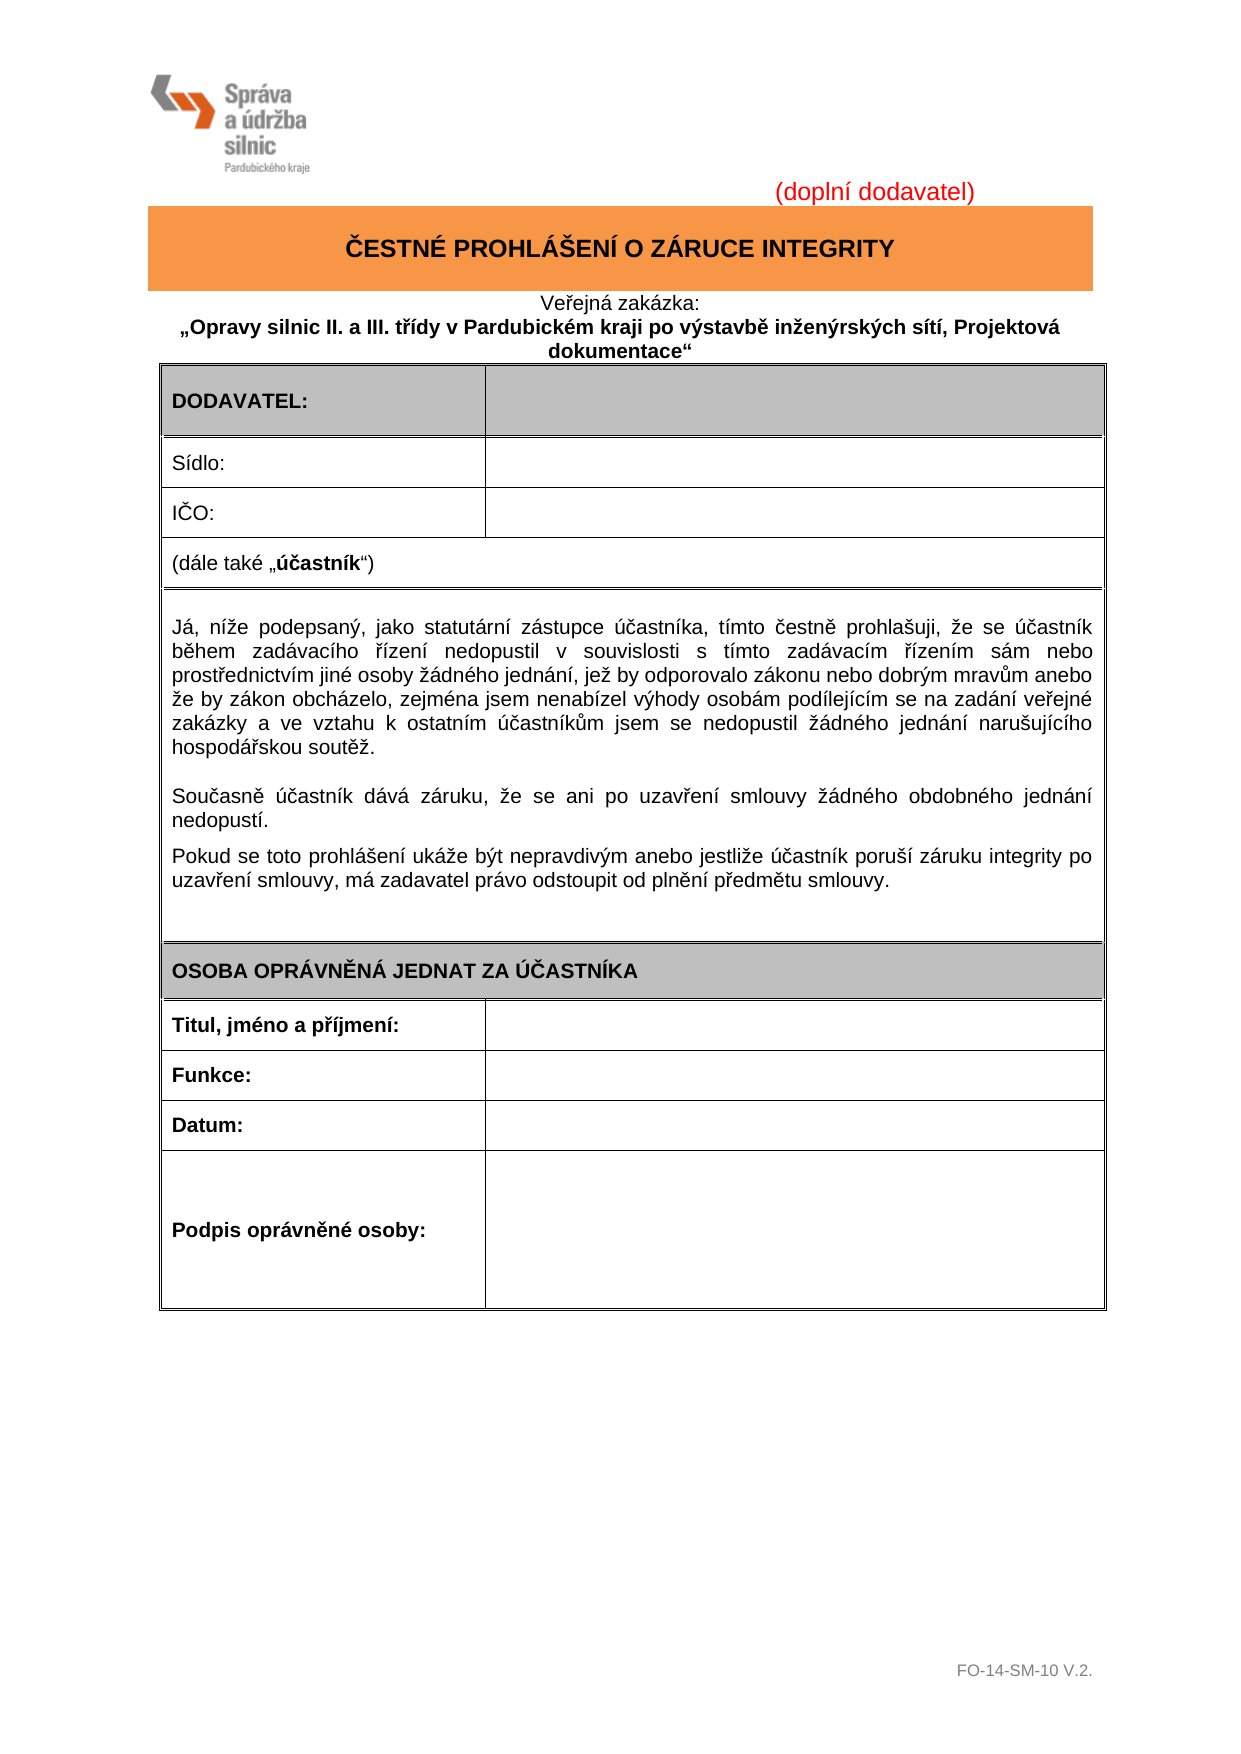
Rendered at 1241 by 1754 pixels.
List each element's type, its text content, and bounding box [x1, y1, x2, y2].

table_cell Podpis oprávněné osoby: [162, 1151, 485, 1308]
table_cell Titul, jméno a příjmení: [162, 998, 485, 1050]
table_cell [486, 998, 1104, 1050]
picture [147, 73, 314, 177]
table_cell IČO: [162, 488, 485, 537]
text Veřejná zakázka: [148, 291, 1093, 315]
table_cell Datum: [162, 1101, 485, 1150]
table_cell [486, 1151, 1104, 1308]
table_cell [486, 1101, 1104, 1150]
table_cell [486, 435, 1105, 487]
table_cell [486, 488, 1104, 537]
text čestné Prohlášení o záruce integrity [148, 234, 1093, 262]
table_cell Sídlo: [160, 435, 485, 487]
table_header DODAVATEL: [162, 366, 485, 435]
text (doplní dodavatel) [590, 177, 1093, 206]
table_cell Já, níže podepsaný, jako statutární zástupce účastníka, tímto čestně prohlašuji, že se účastník během zadávacího řízení nedopustil v souvislosti s tímto zadávacím řízením sám nebo prostřednictvím jiné osoby žádného jednání, jež by odporovalo zákonu nebo dobrým mravům anebo že by zákon obcházelo, zejména jsem nenabízel výhody osobám podílejícím se na zadání veřejné zakázky a ve vztahu k ostatním účastníkům jsem se nedopustil žádného jednání narušujícího hospodářskou soutěž. Současně účastník dává záruku, že se ani po uzavření smlouvy žádného obdobného jednání nedopustí. Pokud se toto prohlášení ukáže být nepravdivým anebo jestliže účastník poruší záruku integrity po uzavření smlouvy, má zadavatel právo odstoupit od plnění předmětu smlouvy. [160, 587, 1105, 941]
table_header [486, 366, 1104, 435]
table_cell osoba oprávněná jednat za účastníka [160, 941, 1105, 998]
text „Opravy silnic II. a III. třídy v Pardubickém kraji po výstavbě inženýrských sítí, Projektová dokumentace“ [148, 315, 1093, 363]
table_cell (dále také „účastník“) [162, 538, 1104, 587]
table_cell Funkce: [162, 1051, 485, 1100]
table_cell [486, 1051, 1104, 1100]
